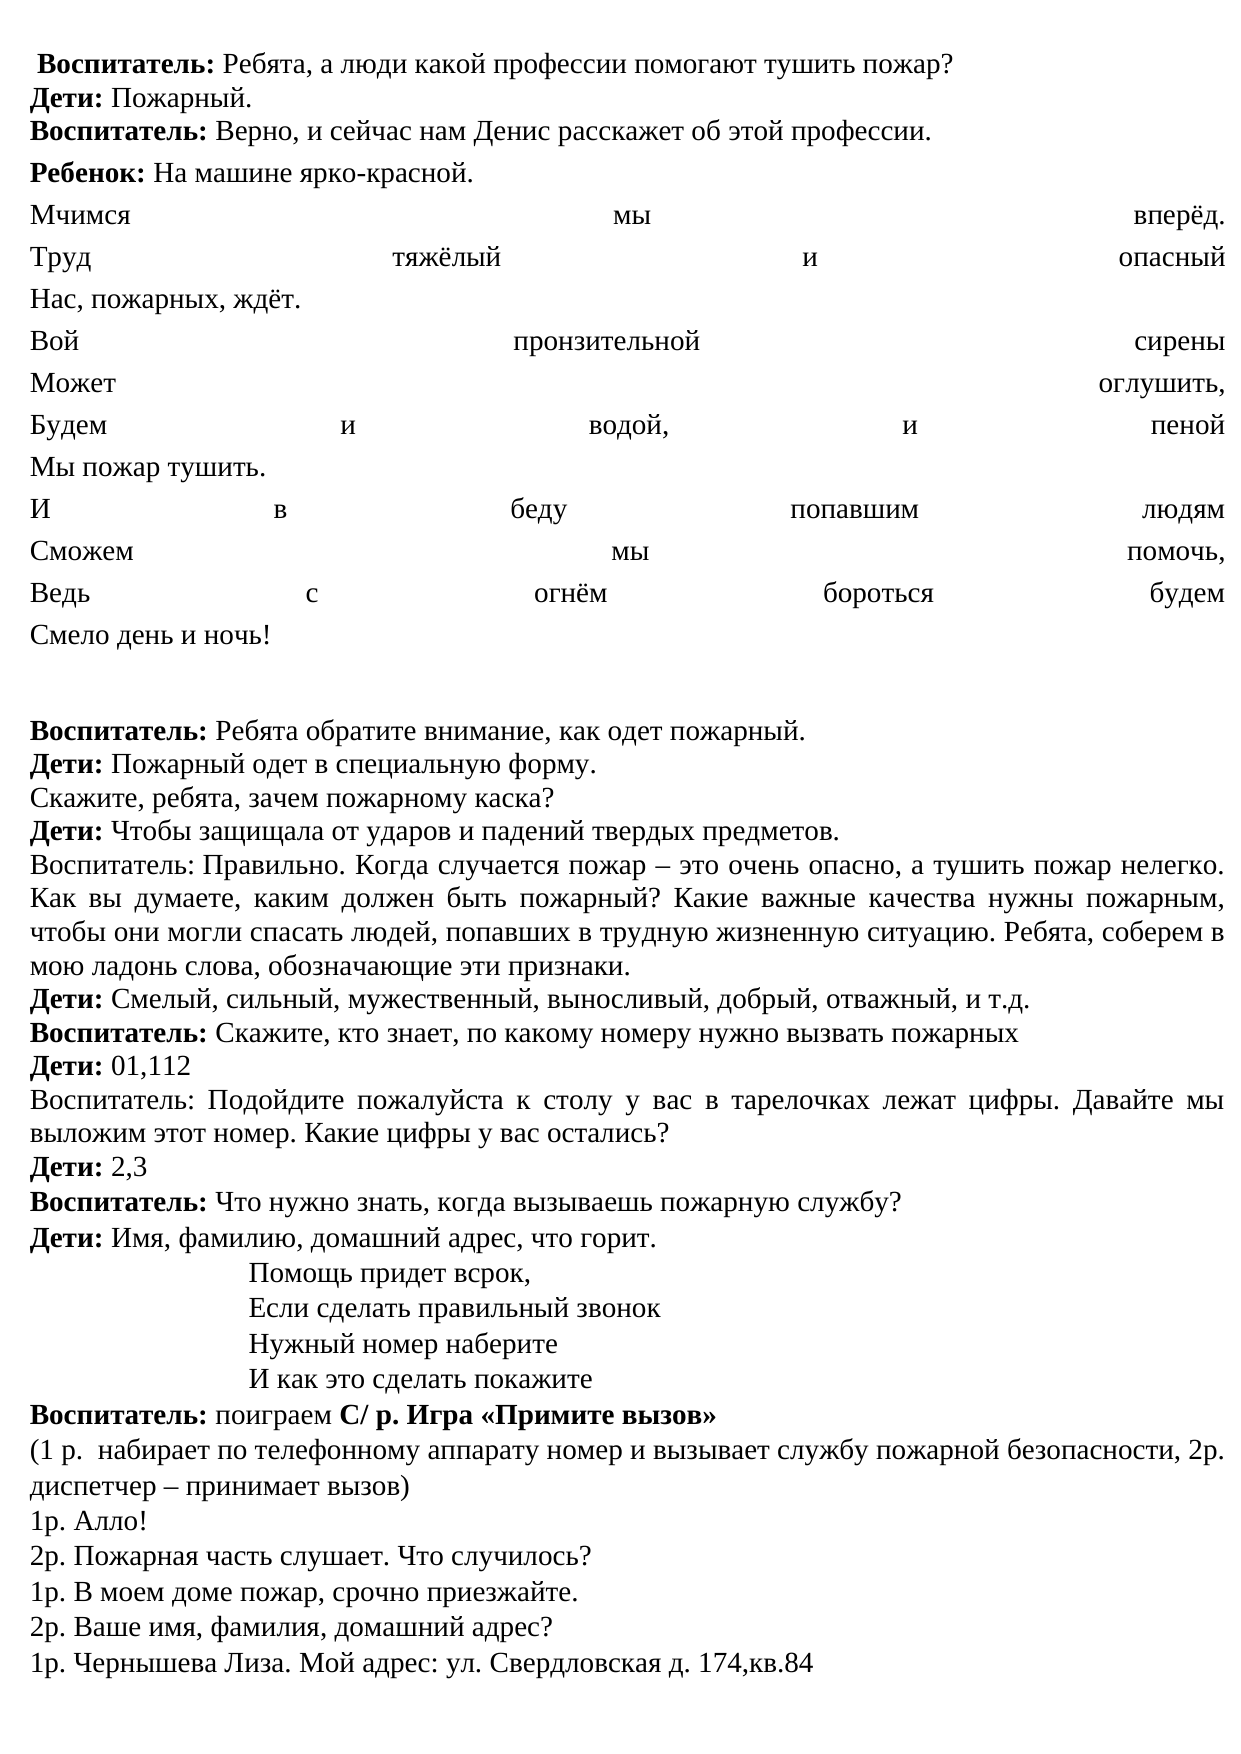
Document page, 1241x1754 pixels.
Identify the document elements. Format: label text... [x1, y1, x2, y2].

text Мчимся мы вперёд. Труд тяжёлый и опасный Нас, пожарных, ждёт. [29, 189, 1226, 315]
text Воспитатель: Ребята, а люди какой профессии помогают тушить пожар? [29, 44, 1226, 80]
text Дети: Пожарный. [29, 80, 1226, 113]
text Дети: 2,3 [29, 1149, 1226, 1182]
text Воспитатель: Верно, и сейчас нам Денис расскажет об этой профессии. [29, 113, 1226, 147]
text Воспитатель: Правильно. Когда случается пожар – это очень опасно, а тушить пожар нелегко. Как вы думаете, каким должен быть пожарный? Какие важные качества нужны пожарным, чтобы они могли спасать людей, попавших в трудную жизненную ситуацию. Ребята, соберем в мою ладонь слова, обозначающие эти признаки. [29, 847, 1226, 981]
text Помощь придет всрок, [29, 1253, 1226, 1289]
text Дети: Смелый, сильный, мужественный, выносливый, добрый, отважный, и т.д. [29, 981, 1226, 1015]
text 2р. Ваше имя, фамилия, домашний адрес? [29, 1607, 1226, 1643]
text Скажите, ребята, зачем пожарному каска? [29, 780, 1226, 813]
text Дети: Пожарный одет в специальную форму. [29, 746, 1226, 780]
text Воспитатель: поиграем С/ р. Игра «Примите вызов» [29, 1395, 1226, 1430]
text Ребенок: На машине ярко-красной. [29, 147, 1226, 189]
text Дети: 01,112 [29, 1048, 1226, 1082]
text Нужный номер наберите [29, 1324, 1226, 1359]
text И в беду попавшим людям Сможем мы помочь, Ведь с огнём бороться будем Смело день и ночь! [29, 483, 1226, 651]
text 1р. В моем доме пожар, срочно приезжайте. [29, 1572, 1226, 1607]
text 1р. Чернышева Лиза. Мой адрес: ул. Свердловская д. 174,кв.84 [29, 1643, 1226, 1678]
text Дети: Чтобы защищала от ударов и падений твердых предметов. [29, 813, 1226, 847]
text И как это сделать покажите [29, 1359, 1226, 1395]
text Если сделать правильный звонок [29, 1289, 1226, 1324]
text 1р. Алло! [29, 1501, 1226, 1537]
text Воспитатель: Скажите, кто знает, по какому номеру нужно вызвать пожарных [29, 1015, 1226, 1048]
text Дети: Имя, фамилию, домашний адрес, что горит. [29, 1218, 1226, 1253]
text (1 р. набирает по телефонному аппарату номер и вызывает службу пожарной безопасности, 2р. диспетчер – принимает вызов) [29, 1430, 1226, 1501]
text 2р. Пожарная часть слушает. Что случилось? [29, 1537, 1226, 1572]
text Воспитатель: Что нужно знать, когда вызываешь пожарную службу? [29, 1182, 1226, 1218]
text Воспитатель: Подойдите пожалуйста к столу у вас в тарелочках лежат цифры. Давайте мы выложим этот номер. Какие цифры у вас остались? [29, 1082, 1226, 1149]
text Воспитатель: Ребята обратите внимание, как одет пожарный. [29, 713, 1226, 746]
text Вой пронзительной сирены Может оглушить, Будем и водой, и пеной Мы пожар тушить. [29, 315, 1226, 483]
